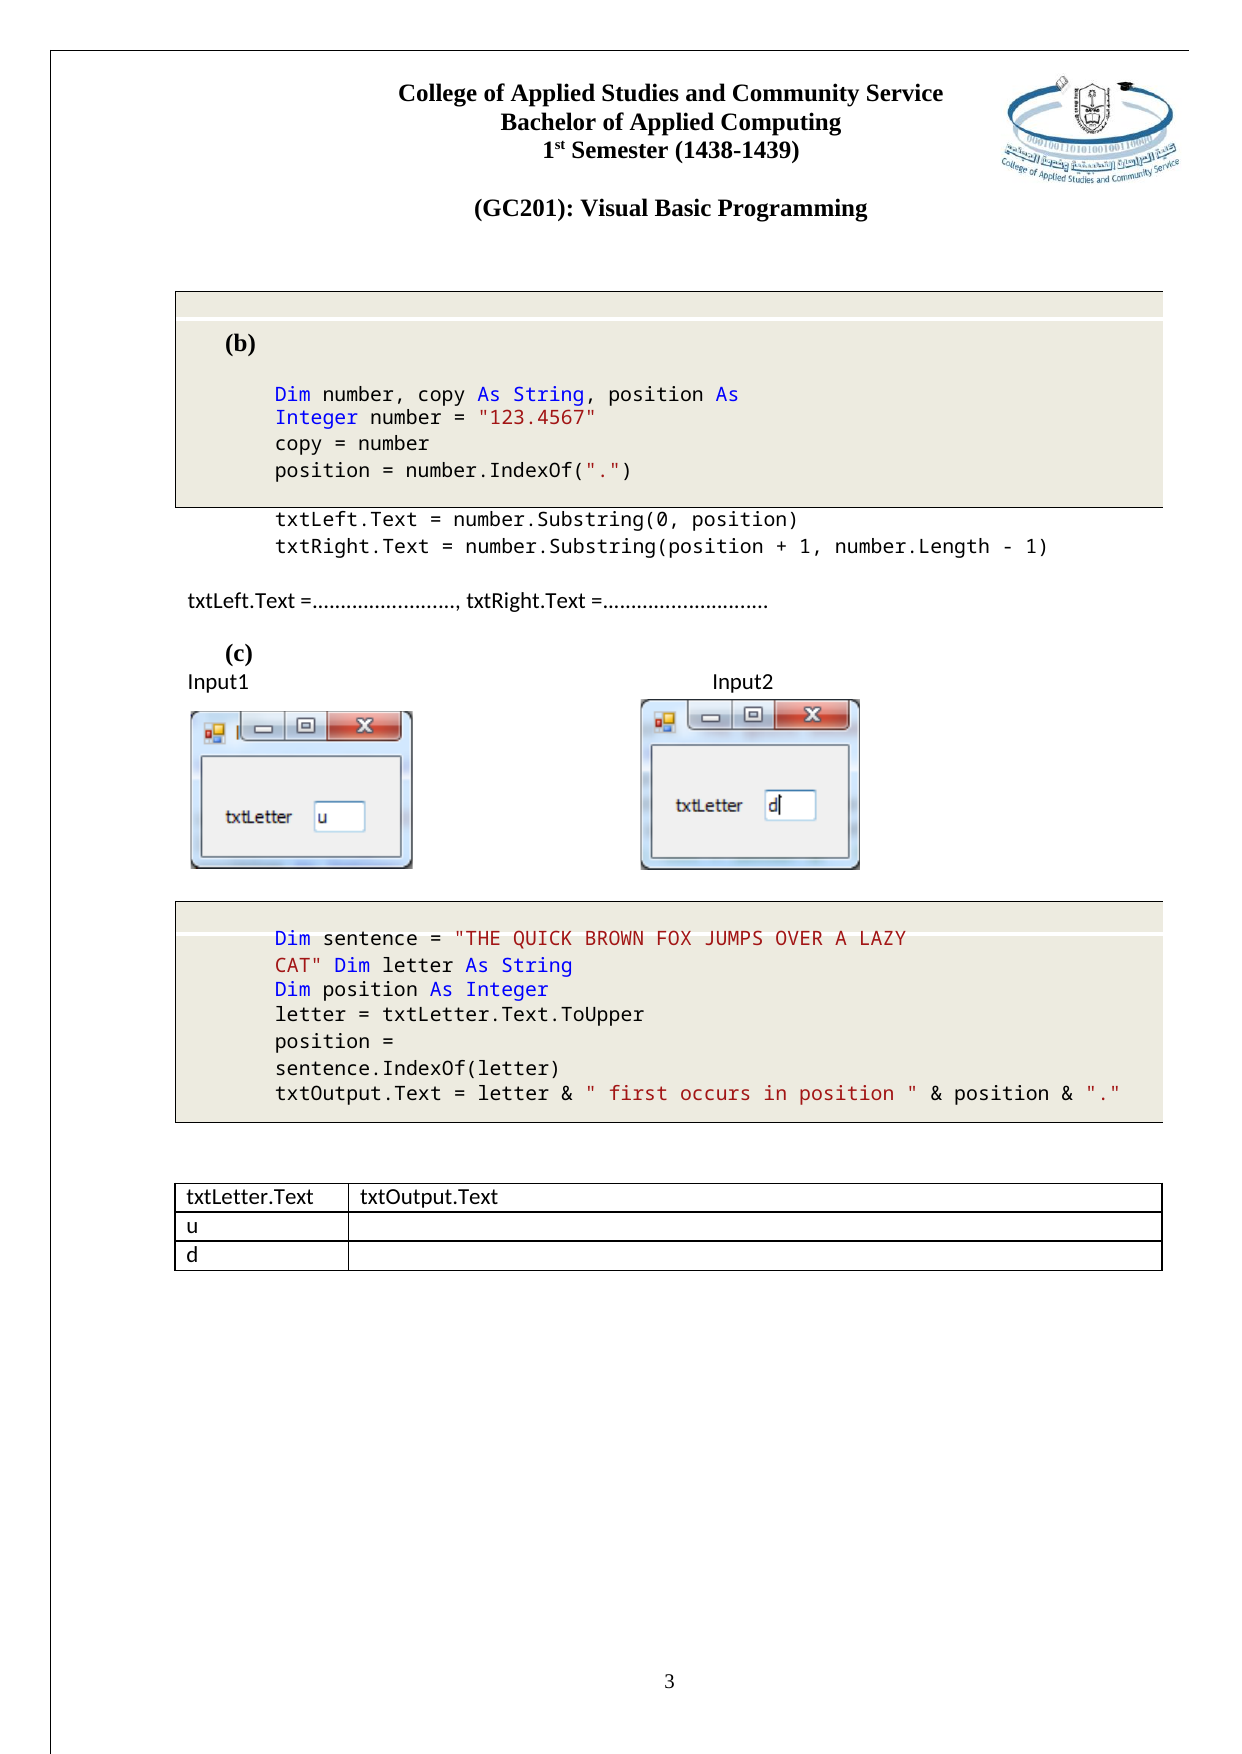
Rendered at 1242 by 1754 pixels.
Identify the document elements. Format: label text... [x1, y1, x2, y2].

table_header txtLetter.Text [176, 1184, 348, 1211]
text letter = txtLetter.Text.ToUpper position = sentence.IndexOf(letter) [274, 1001, 660, 1082]
picture [1000, 73, 1182, 185]
table_header txtOutput.Text [349, 1184, 1161, 1211]
text Dim position As Integer [274, 978, 1177, 1001]
text txtLeft.Text =........................., txtRight.Text =............................. [187, 586, 1177, 614]
table_cell [349, 1213, 1161, 1240]
text copy = number [274, 429, 1177, 456]
text txtRight.Text = number.Substring(position + 1, number.Length - 1) [274, 532, 1177, 559]
text (c) [225, 638, 1177, 667]
text txtLeft.Text = number.Substring(0, position) [274, 505, 1177, 532]
text (b) [225, 328, 1177, 355]
text Dim sentence = "THE QUICK BROWN FOX JUMPS OVER A LAZY CAT" Dim letter As String [274, 924, 911, 978]
picture [190, 711, 413, 869]
text Dim number, copy As String, position As Integer number = "123.4567" [274, 383, 791, 429]
table_cell u [176, 1213, 348, 1240]
text txtOutput.Text = letter & " first occurs in position " & position & "." [274, 1082, 1177, 1104]
text position = number.IndexOf(".") [274, 456, 1177, 483]
text Input1 Input2 [187, 667, 1177, 696]
picture [640, 699, 860, 870]
table_cell d [176, 1242, 348, 1270]
table_cell [349, 1242, 1161, 1270]
